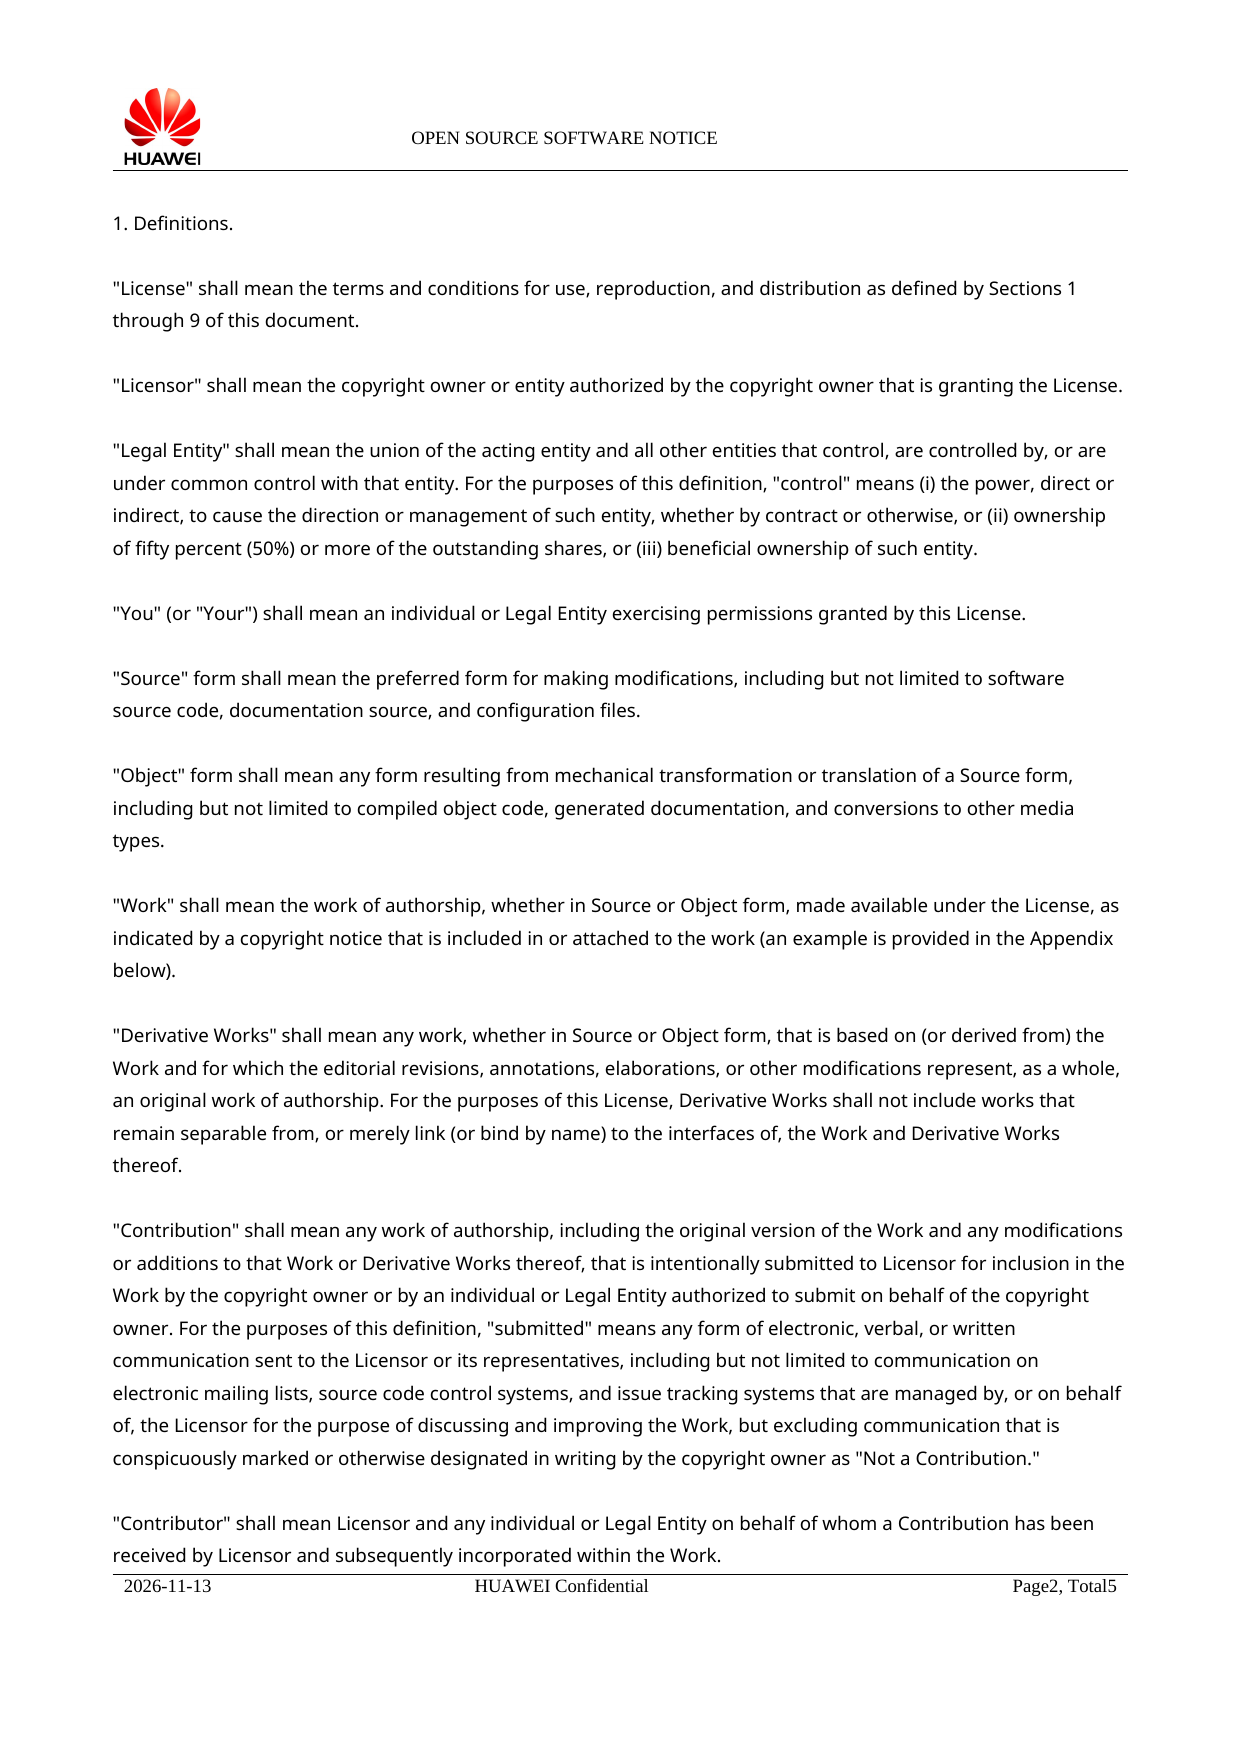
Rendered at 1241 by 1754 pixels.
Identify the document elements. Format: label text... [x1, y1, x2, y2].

text "License" shall mean the terms and conditions for use, reproduction, and distribution as defined by Sections 1 through 9 of this document. [112, 271, 1128, 336]
text "Source" form shall mean the preferred form for making modifications, including but not limited to software source code, documentation source, and configuration files. [112, 661, 1128, 726]
text "Derivative Works" shall mean any work, whether in Source or Object form, that is based on (or derived from) the Work and for which the editorial revisions, annotations, elaborations, or other modifications represent, as a whole, an original work of authorship. For the purposes of this License, Derivative Works shall not include works that remain separable from, or merely link (or bind by name) to the interfaces of, the Work and Derivative Works thereof. [112, 1019, 1128, 1181]
text "Licensor" shall mean the copyright owner or entity authorized by the copyright owner that is granting the License. [112, 369, 1128, 401]
text 1. Definitions. [112, 206, 1128, 239]
picture [124, 88, 201, 165]
text "Contribution" shall mean any work of authorship, including the original version of the Work and any modifications or additions to that Work or Derivative Works thereof, that is intentionally submitted to Licensor for inclusion in the Work by the copyright owner or by an individual or Legal Entity authorized to submit on behalf of the copyright owner. For the purposes of this definition, "submitted" means any form of electronic, verbal, or written communication sent to the Licensor or its representatives, including but not limited to communication on electronic mailing lists, source code control systems, and issue tracking systems that are managed by, or on behalf of, the Licensor for the purpose of discussing and improving the Work, but excluding communication that is conspicuously marked or otherwise designated in writing by the copyright owner as "Not a Contribution." [112, 1214, 1128, 1474]
text "Contributor" shall mean Licensor and any individual or Legal Entity on behalf of whom a Contribution has been received by Licensor and subsequently incorporated within the Work. [112, 1506, 1128, 1571]
text "Legal Entity" shall mean the union of the acting entity and all other entities that control, are controlled by, or are under common control with that entity. For the purposes of this definition, "control" means (i) the power, direct or indirect, to cause the direction or management of such entity, whether by contract or otherwise, or (ii) ownership of fifty percent (50%) or more of the outstanding shares, or (iii) beneficial ownership of such entity. [112, 434, 1128, 564]
text "Object" form shall mean any form resulting from mechanical transformation or translation of a Source form, including but not limited to compiled object code, generated documentation, and conversions to other media types. [112, 759, 1128, 856]
text "Work" shall mean the work of authorship, whether in Source or Object form, made available under the License, as indicated by a copyright notice that is included in or attached to the work (an example is provided in the Appendix below). [112, 889, 1128, 986]
text "You" (or "Your") shall mean an individual or Legal Entity exercising permissions granted by this License. [112, 596, 1128, 629]
